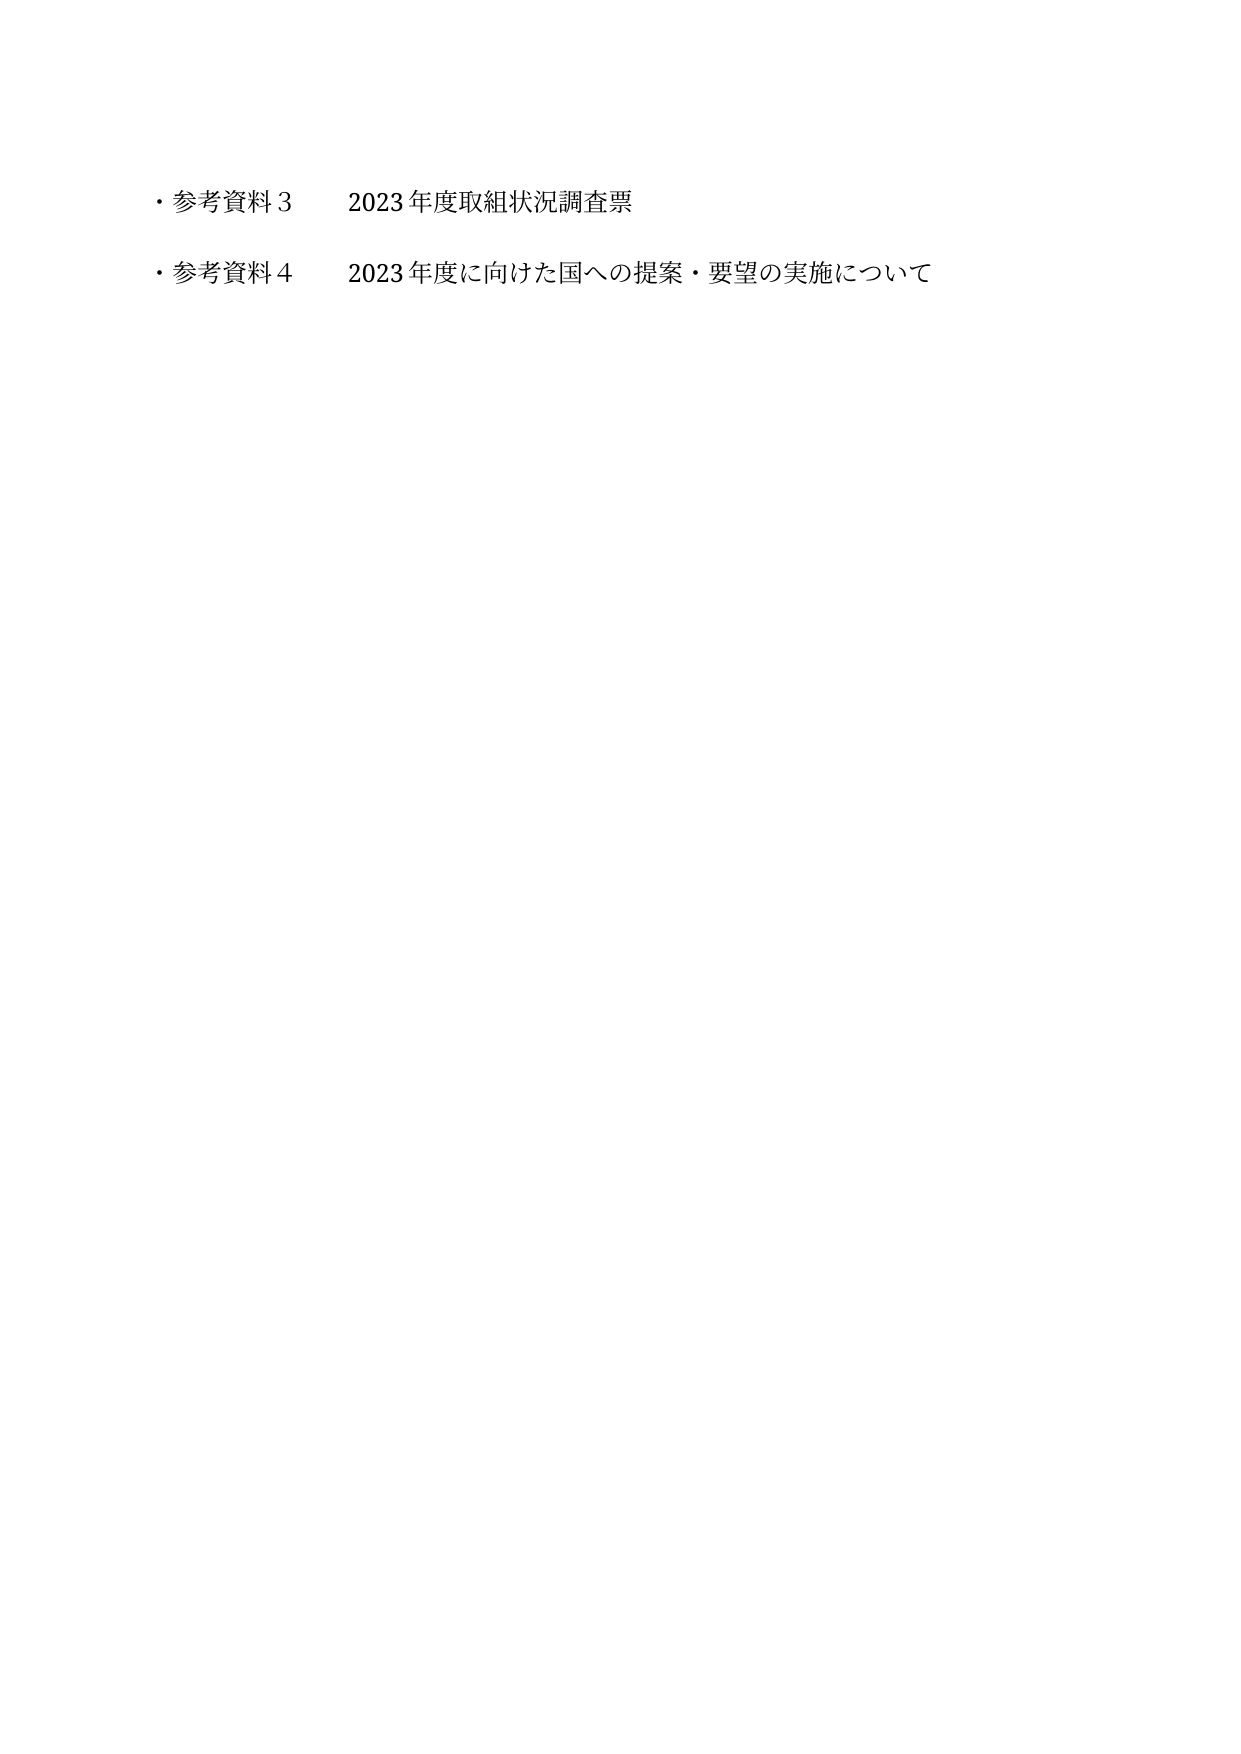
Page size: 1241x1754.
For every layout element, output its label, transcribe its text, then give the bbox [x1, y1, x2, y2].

text ・参考資料３ 2023年度取組状況調査票 [148, 166, 1092, 237]
text ・参考資料４ 2023年度に向けた国への提案・要望の実施について [148, 237, 1092, 307]
